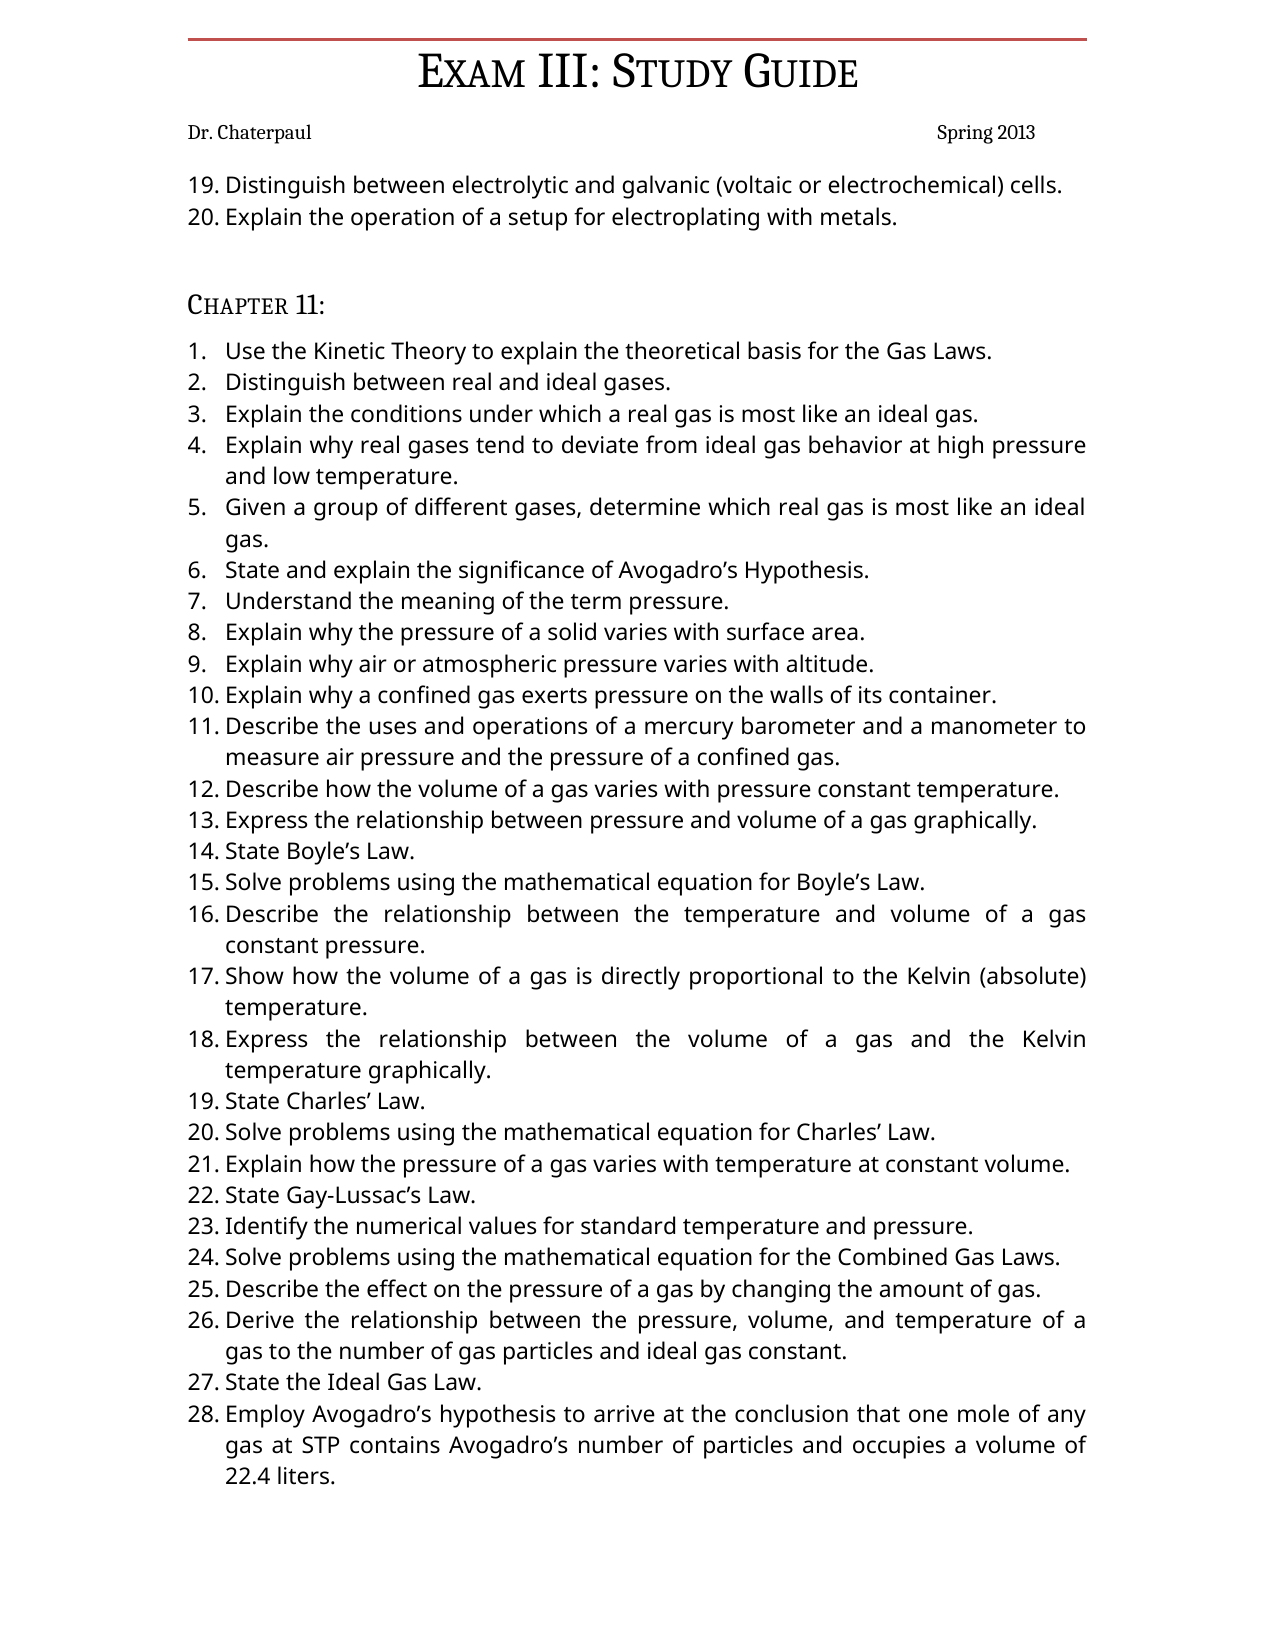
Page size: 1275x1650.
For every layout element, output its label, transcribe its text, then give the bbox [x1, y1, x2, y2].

list Given a group of different gases, determine which real gas is most like an ideal gas. [187, 491, 1087, 554]
list State Boyle’s Law. [187, 835, 1087, 866]
list Solve problems using the mathematical equation for the Combined Gas Laws. [187, 1241, 1087, 1272]
subtitle Chapter 11: [187, 288, 1087, 322]
list Show how the volume of a gas is directly proportional to the Kelvin (absolute) temperature. [187, 960, 1087, 1022]
list State Gay-Lussac’s Law. [187, 1179, 1087, 1210]
list Explain how the pressure of a gas varies with temperature at constant volume. [187, 1147, 1087, 1179]
list Describe how the volume of a gas varies with pressure constant temperature. [187, 772, 1087, 804]
list State the Ideal Gas Law. [187, 1366, 1087, 1397]
list Describe the relationship between the temperature and volume of a gas constant pressure. [187, 897, 1087, 960]
list Derive the relationship between the pressure, volume, and temperature of a gas to the number of gas particles and ideal gas constant. [187, 1304, 1087, 1366]
list Understand the meaning of the term pressure. [187, 585, 1087, 616]
list State Charles’ Law. [187, 1085, 1087, 1116]
list Express the relationship between the volume of a gas and the Kelvin temperature graphically. [187, 1022, 1087, 1085]
list State and explain the significance of Avogadro’s Hypothesis. [187, 554, 1087, 585]
list Solve problems using the mathematical equation for Charles’ Law. [187, 1116, 1087, 1147]
list Identify the numerical values for standard temperature and pressure. [187, 1210, 1087, 1241]
list Express the relationship between pressure and volume of a gas graphically. [187, 804, 1087, 835]
list Use the Kinetic Theory to explain the theoretical basis for the Gas Laws. [187, 335, 1087, 366]
list Distinguish between real and ideal gases. [187, 366, 1087, 397]
list Explain the operation of a setup for electroplating with metals. [187, 201, 1087, 232]
list Distinguish between electrolytic and galvanic (voltaic or electrochemical) cells. [187, 169, 1087, 201]
list Explain the conditions under which a real gas is most like an ideal gas. [187, 397, 1087, 429]
list Describe the uses and operations of a mercury barometer and a manometer to measure air pressure and the pressure of a confined gas. [187, 710, 1087, 772]
list Explain why a confined gas exerts pressure on the walls of its container. [187, 679, 1087, 710]
list Explain why real gases tend to deviate from ideal gas behavior at high pressure and low temperature. [187, 429, 1087, 491]
list Describe the effect on the pressure of a gas by changing the amount of gas. [187, 1272, 1087, 1304]
list Explain why air or atmospheric pressure varies with altitude. [187, 647, 1087, 679]
list Explain why the pressure of a solid varies with surface area. [187, 616, 1087, 647]
list Solve problems using the mathematical equation for Boyle’s Law. [187, 866, 1087, 897]
list Employ Avogadro’s hypothesis to arrive at the conclusion that one mole of any gas at STP contains Avogadro’s number of particles and occupies a volume of 22.4 liters. [187, 1397, 1087, 1491]
